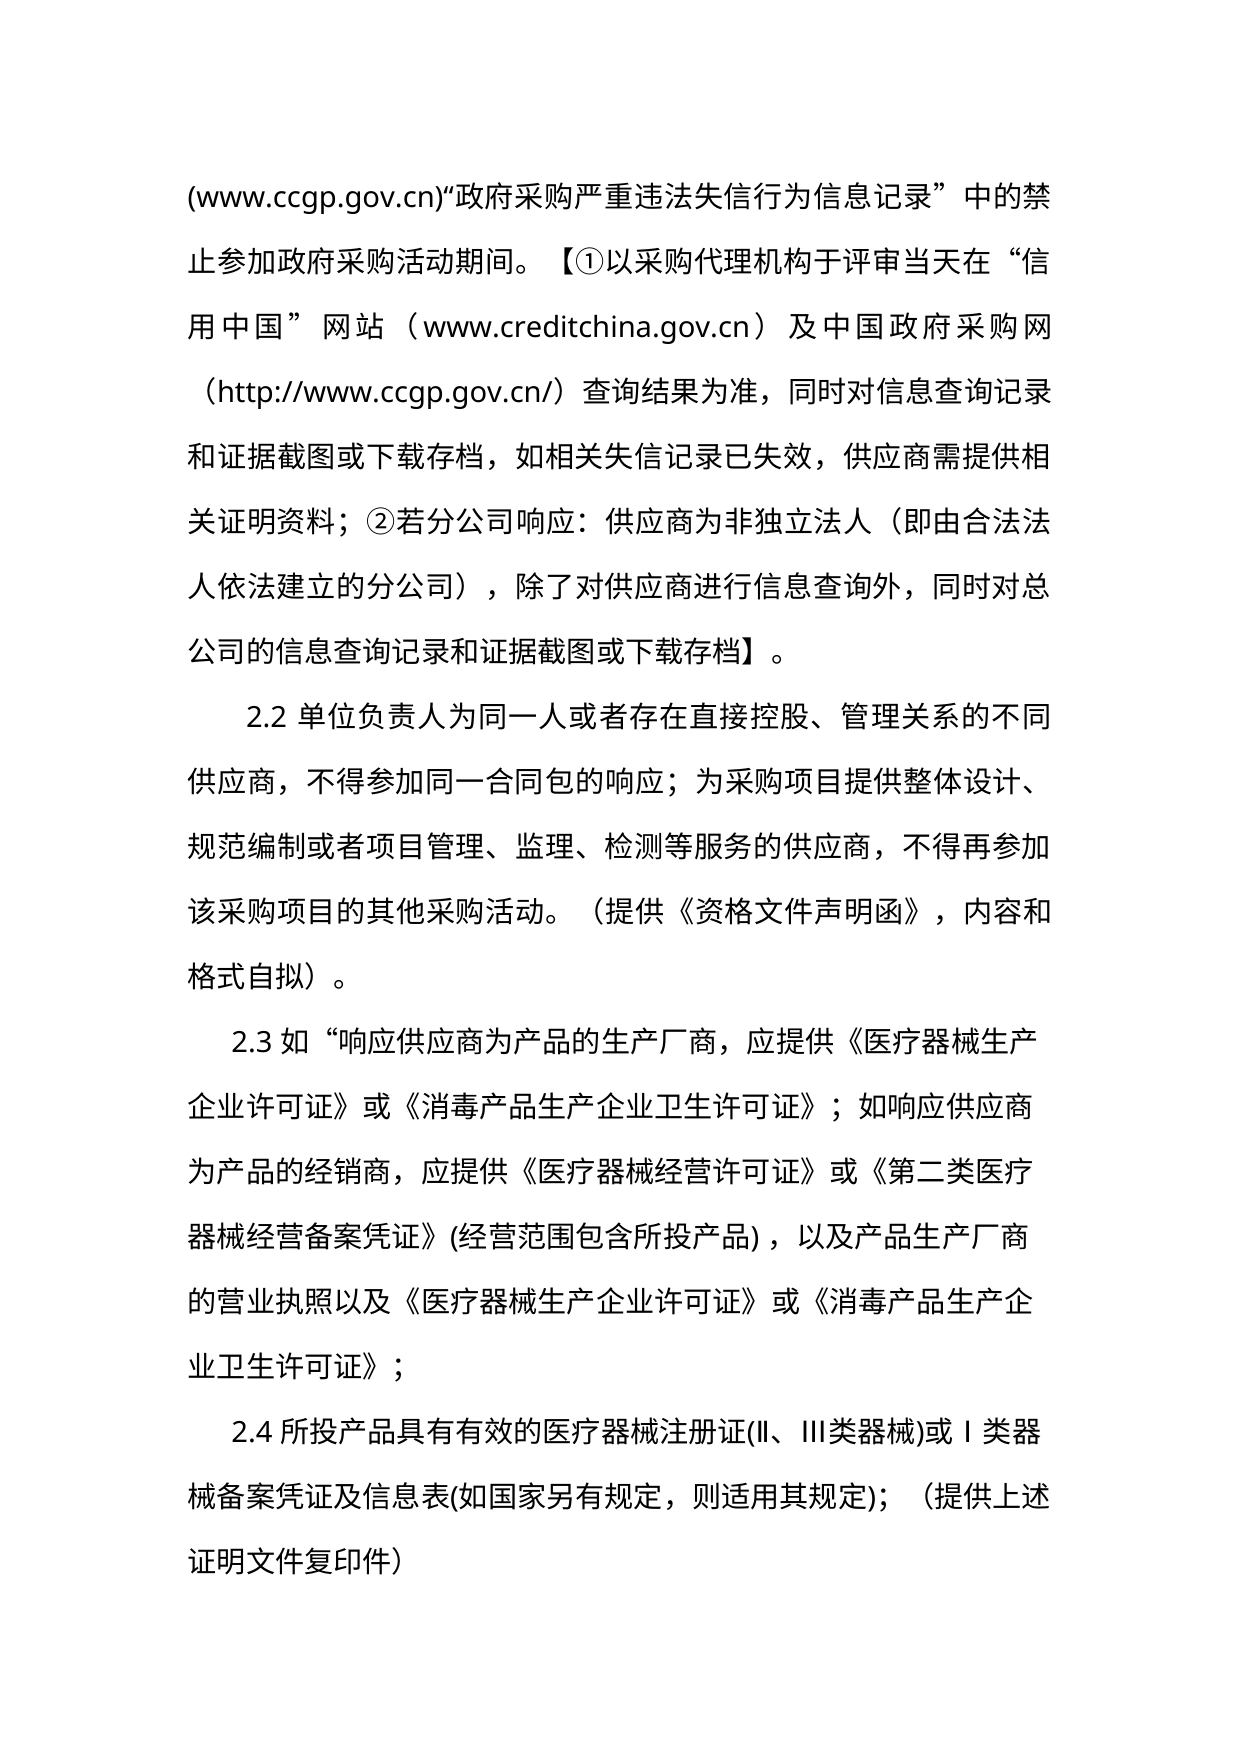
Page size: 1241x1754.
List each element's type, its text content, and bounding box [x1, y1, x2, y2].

text 2.3 如“响应供应商为产品的生产厂商，应提供《医疗器械生产企业许可证》或《消毒产品生产企业卫生许可证》；如响应供应商为产品的经销商，应提供《医疗器械经营许可证》或《第二类医疗器械经营备案凭证》(经营范围包含所投产品) ，以及产品生产厂商的营业执照以及《医疗器械生产企业许可证》或《消毒产品生产企业卫生许可证》； [187, 1007, 1053, 1397]
text 2.2 单位负责人为同一人或者存在直接控股、管理关系的不同供应商，不得参加同一合同包的响应；为采购项目提供整体设计、规范编制或者项目管理、监理、检测等服务的供应商，不得再参加该采购项目的其他采购活动。（提供《资格文件声明函》，内容和格式自拟）。 [187, 682, 1053, 1007]
text 2.4 所投产品具有有效的医疗器械注册证(Ⅱ、Ⅲ类器械)或Ⅰ类器械备案凭证及信息表(如国家另有规定，则适用其规定)；（提供上述证明文件复印件） [187, 1397, 1053, 1592]
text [187, 162, 1053, 682]
